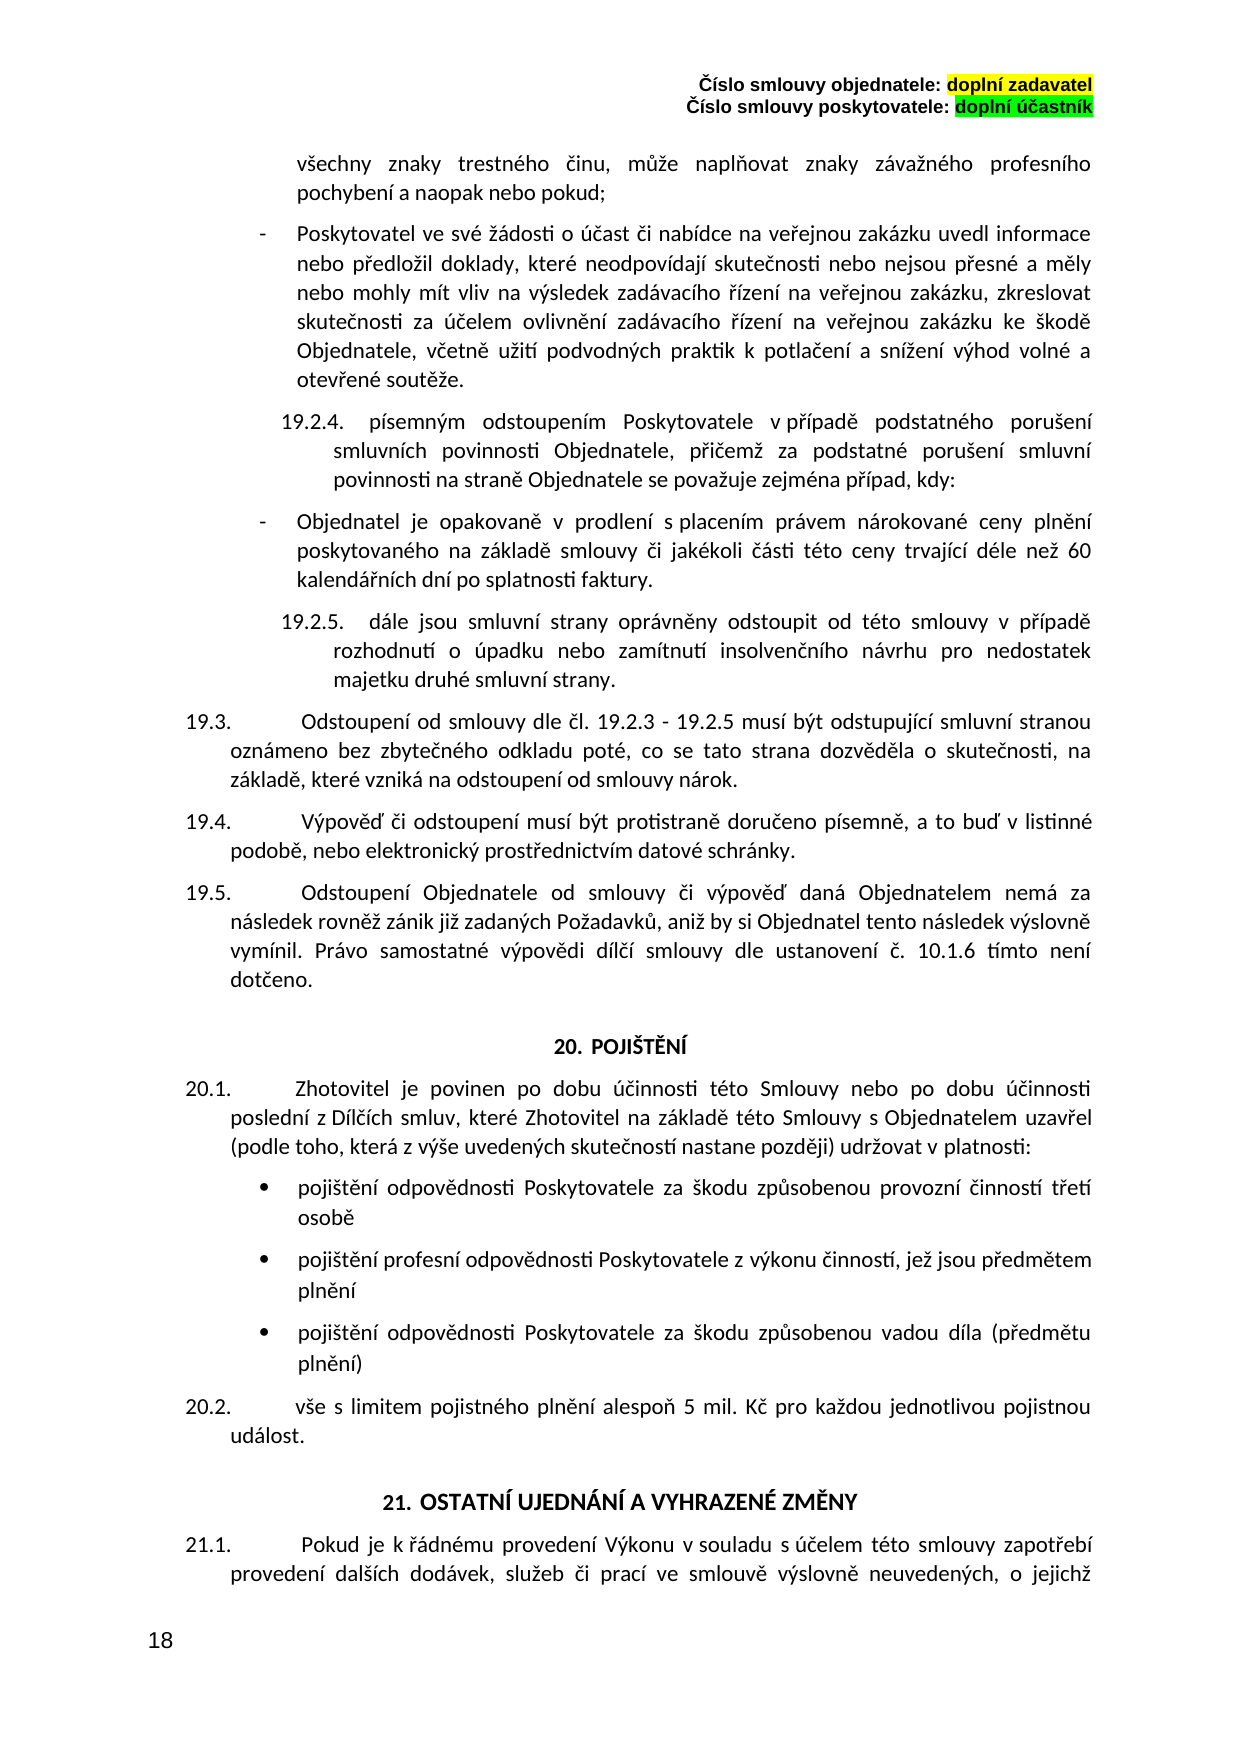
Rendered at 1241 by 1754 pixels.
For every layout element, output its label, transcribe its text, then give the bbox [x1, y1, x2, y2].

list Zhotovitel je povinen po dobu účinnosti této Smlouvy nebo po dobu účinnosti poslední z Dílčích smluv, které Zhotovitel na základě této Smlouvy s Objednatelem uzavřel (podle toho, která z výše uvedených skutečností nastane později) udržovat v platnosti: [185, 1073, 1092, 1160]
list pojištění profesní odpovědnosti Poskytovatele z výkonu činností, jež jsou předmětem plnění [260, 1246, 1092, 1304]
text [185, 1529, 1092, 1587]
list pojištění odpovědnosti Poskytovatele za škodu způsobenou provozní činností třetí osobě [260, 1173, 1092, 1231]
list pojištění odpovědnosti Poskytovatele za škodu způsobenou vadou díla (předmětu plnění) [260, 1318, 1092, 1377]
list Pojištění [148, 1031, 1092, 1060]
text Odstoupení Objednatele od smlouvy či výpověď daná Objednatelem nemá za následek rovněž zánik již zadaných Požadavků, aniž by si Objednatel tento následek výslovně vymínil. Právo samostatné výpovědi dílčí smlouvy dle ustanovení č. 10.1.6 tímto není dotčeno. [185, 877, 1092, 993]
list vše s limitem pojistného plnění alespoň 5 mil. Kč pro každou jednotlivou pojistnou událost. [185, 1391, 1092, 1450]
text dále jsou smluvní strany oprávněny odstoupit od této smlouvy v případě rozhodnutí o úpadku nebo zamítnutí insolvenčního návrhu pro nedostatek majetku druhé smluvní strany. [281, 606, 1092, 693]
list Objednatel je opakovaně v prodlení s placením právem nárokované ceny plnění poskytovaného na základě smlouvy či jakékoli části této ceny trvající déle než 60 kalendářních dní po splatnosti faktury. [259, 506, 1092, 593]
text písemným odstoupením Poskytovatele v případě podstatného porušení smluvních povinnosti Objednatele, přičemž za podstatné porušení smluvní povinnosti na straně Objednatele se považuje zejména případ, kdy: [281, 406, 1092, 493]
text Odstoupení od smlouvy dle čl. 19.2.3 - 19.2.5 musí být odstupující smluvní stranou oznámeno bez zbytečného odkladu poté, co se tato strana dozvěděla o skutečnosti, na základě, které vzniká na odstoupení od smlouvy nárok. [185, 706, 1092, 793]
text Ostatní ujednání a VYHRAZENÉ ZMĚNY [148, 1487, 1092, 1516]
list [259, 148, 1092, 206]
text Výpověď či odstoupení musí být protistraně doručeno písemně, a to buď v listinné podobě, nebo elektronický prostřednictvím datové schránky. [185, 806, 1092, 864]
list Poskytovatel ve své žádosti o účast či nabídce na veřejnou zakázku uvedl informace nebo předložil doklady, které neodpovídají skutečnosti nebo nejsou přesné a měly nebo mohly mít vliv na výsledek zadávacího řízení na veřejnou zakázku, zkreslovat skutečnosti za účelem ovlivnění zadávacího řízení na veřejnou zakázku ke škodě Objednatele, včetně užití podvodných praktik k potlačení a snížení výhod volné a otevřené soutěže. [259, 218, 1092, 393]
